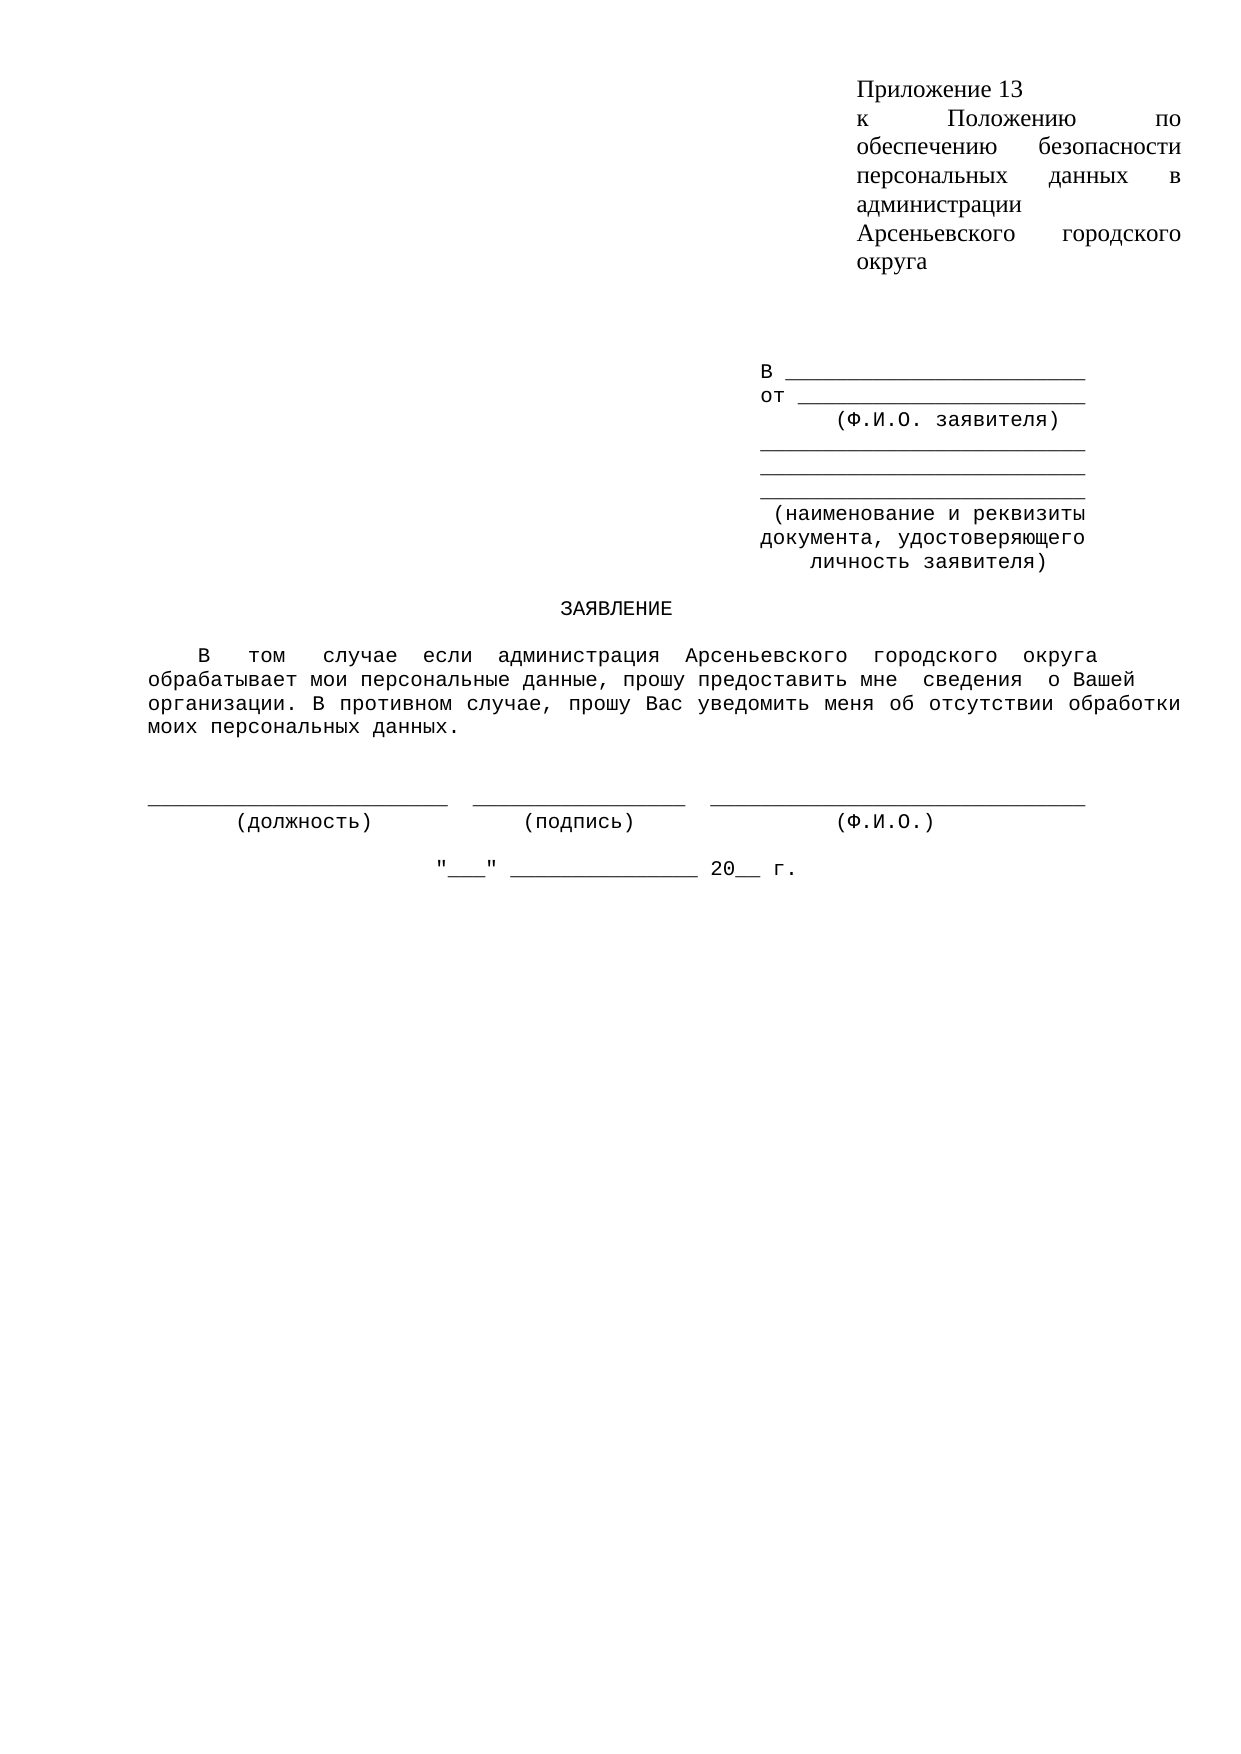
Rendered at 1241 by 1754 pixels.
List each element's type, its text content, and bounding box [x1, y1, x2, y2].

text к Положению по обеспечению безопасности персональных данных в администрации Арсеньевского городского округа [856, 103, 1181, 275]
text личность заявителя) [148, 551, 1181, 574]
text __________________________ [148, 432, 1181, 456]
text __________________________ [148, 480, 1181, 503]
text ЗАЯВЛЕНИЕ [148, 598, 1181, 622]
text обрабатывает мои персональные данные, прошу предоставить мне сведения о Вашей [148, 669, 1181, 692]
text организации. В противном случае, прошу Вас уведомить меня об отсутствии обработки моих персональных данных. [148, 692, 1181, 740]
text В том случае если администрация Арсеньевского городского округа [148, 645, 1181, 669]
text "___" _______________ 20__ г. [148, 858, 1181, 882]
text (Ф.И.О. заявителя) [148, 409, 1181, 432]
text Приложение 13 [856, 74, 1181, 103]
text __________________________ [148, 456, 1181, 480]
text (должность) (подпись) (Ф.И.О.) [148, 811, 1181, 834]
text (наименование и реквизиты [148, 503, 1181, 527]
text В ________________________ [148, 361, 1181, 385]
text ________________________ _________________ ______________________________ [148, 787, 1181, 811]
text документа, удостоверяющего [148, 527, 1181, 551]
text от _______________________ [148, 385, 1181, 409]
